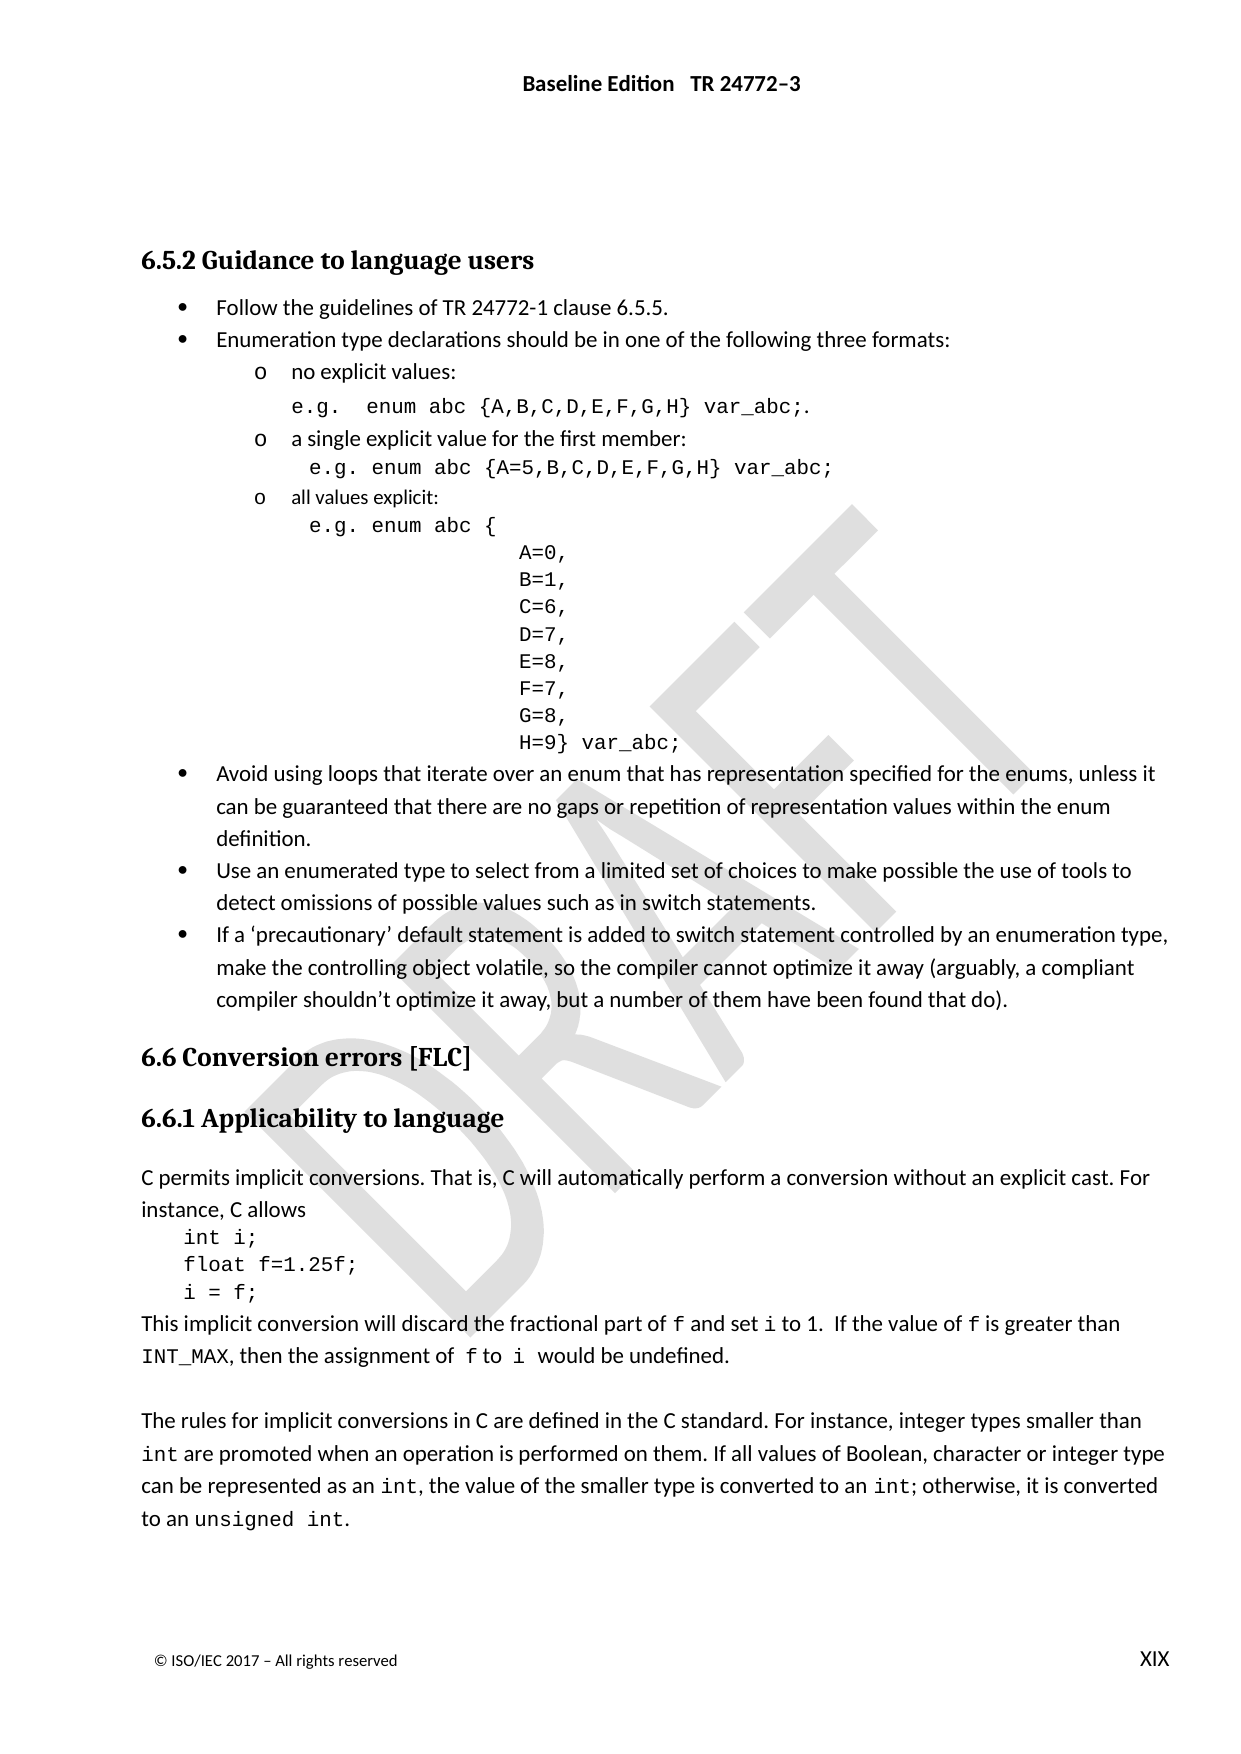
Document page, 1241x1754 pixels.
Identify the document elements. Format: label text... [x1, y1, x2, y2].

list Enumeration type declarations should be in one of the following three formats: [178, 325, 1182, 353]
subtitle 6.6 Conversion errors [FLC] [141, 1042, 1182, 1073]
list e.g. enum abc {A,B,C,D,E,F,G,H} var_abc;. [291, 391, 1182, 419]
text B=1, [478, 569, 1182, 593]
text This implicit conversion will discard the fractional part of f and set i to 1. If the value of f is greater than INT_MAX, then the assignment of f to i would be undefined. [141, 1309, 1182, 1370]
text F=7, [478, 678, 1182, 702]
text e.g. enum abc { [141, 515, 1182, 538]
text A=0, [499, 542, 1182, 566]
list a single explicit value for the first member: [253, 424, 1182, 453]
text H=9} var_abc; [478, 732, 1182, 756]
list If a ‘precautionary’ default statement is added to switch statement controlled by an enumeration type, make the controlling object volatile, so the compiler cannot optimize it away (arguably, a compliant compiler shouldn’t optimize it away, but a number of them have been found that do). [178, 921, 1182, 1013]
text G=8, [499, 705, 1182, 729]
text C permits implicit conversions. That is, C will automatically perform a conversion without an explicit cast. For instance, C allows [141, 1163, 1182, 1223]
text float f=1.25f; [141, 1254, 1182, 1278]
subtitle 6.5.2 Guidance to language users [141, 245, 1182, 277]
text e.g. enum abc {A=5,B,C,D,E,F,G,H} var_abc; [141, 457, 1182, 481]
subtitle 6.6.1 Applicability to language [141, 1103, 1182, 1134]
list no explicit values: [253, 357, 1182, 387]
list all values explicit: [253, 484, 1182, 511]
text int i; [141, 1227, 1182, 1251]
list Use an enumerated type to select from a limited set of choices to make possible the use of tools to detect omissions of possible values such as in switch statements. [178, 856, 1182, 916]
text D=7, [478, 624, 1182, 647]
list Avoid using loops that iterate over an enum that has representation specified for the enums, unless it can be guaranteed that there are no gaps or repetition of representation values within the enum definition. [178, 759, 1182, 852]
text The rules for implicit conversions in C are defined in the C standard. For instance, integer types smaller than int are promoted when an operation is performed on them. If all values of Boolean, character or integer type can be represented as an int, the value of the smaller type is converted to an int; otherwise, it is converted to an unsigned int. [141, 1407, 1182, 1533]
text i = f; [141, 1282, 1182, 1305]
list Follow the guidelines of TR 24772-1 clause 6.5.5. [178, 293, 1182, 321]
text C=6, [499, 596, 1182, 620]
text E=8, [499, 651, 1182, 674]
